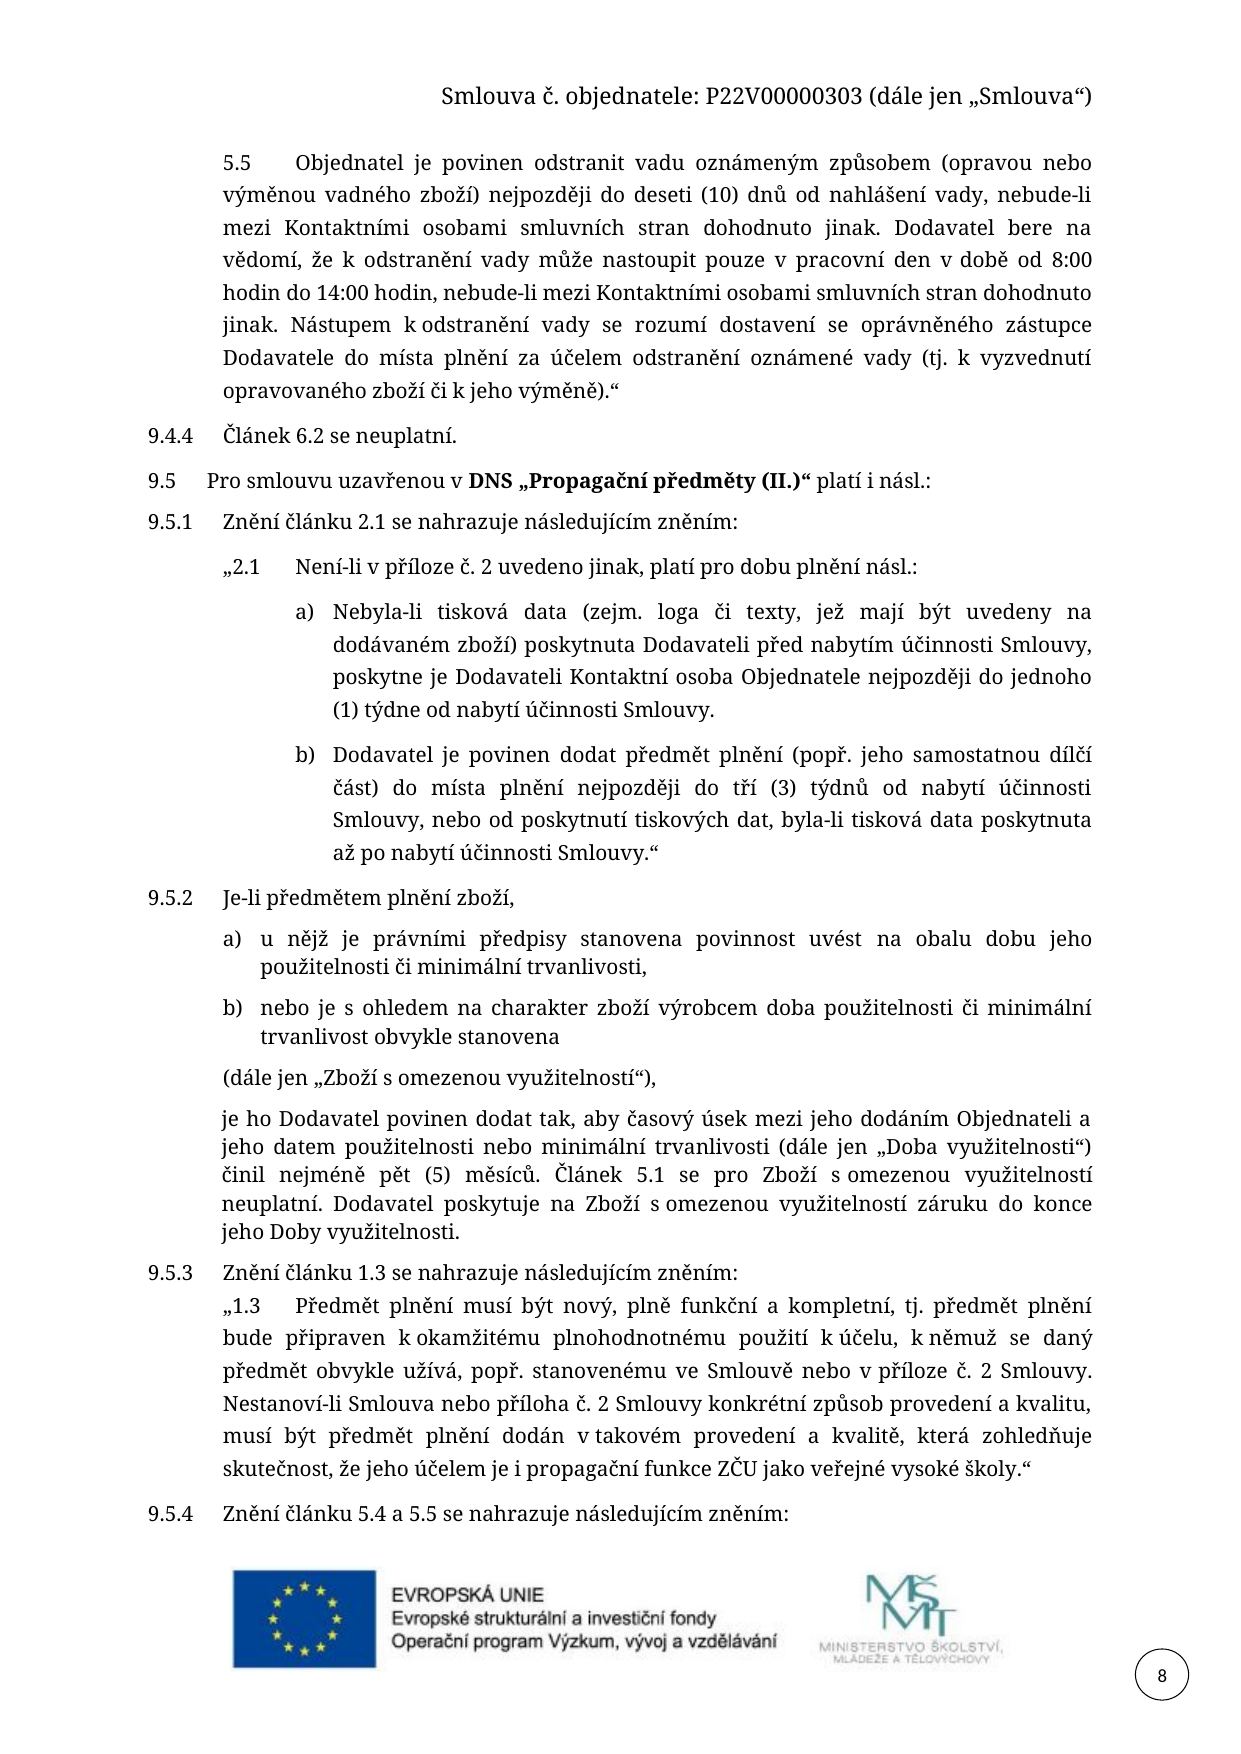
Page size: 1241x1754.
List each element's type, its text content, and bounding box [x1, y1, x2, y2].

list Znění článku 2.1 se nahrazuje následujícím zněním: [148, 507, 1093, 535]
list Pro smlouvu uzavřenou v DNS „Propagační předměty (II.)“ platí i násl.: [148, 466, 1093, 494]
list 5.5 Objednatel je povinen odstranit vadu oznámeným způsobem (opravou nebo výměnou vadného zboží) nejpozději do deseti (10) dnů od nahlášení vady, nebude-li mezi Kontaktními osobami smluvních stran dohodnuto jinak. Dodavatel bere na vědomí, že k odstranění vady může nastoupit pouze v pracovní den v době od 8:00 hodin do 14:00 hodin, nebude-li mezi Kontaktními osobami smluvních stran dohodnuto jinak. Nástupem k odstranění vady se rozumí dostavení se oprávněného zástupce Dodavatele do místa plnění za účelem odstranění oznámené vady (tj. k vyzvednutí opravovaného zboží či k jeho výměně).“ [223, 148, 1093, 404]
text je ho Dodavatel povinen dodat tak, aby časový úsek mezi jeho dodáním Objednateli a jeho datem použitelnosti nebo minimální trvanlivosti (dále jen „Doba využitelnosti“) činil nejméně pět (5) měsíců. Článek 5.1 se pro Zboží s omezenou využitelností neuplatní. Dodavatel poskytuje na Zboží s omezenou využitelností záruku do konce jeho Doby využitelnosti. [221, 1104, 1093, 1246]
list „1.3 Předmět plnění musí být nový, plně funkční a kompletní, tj. předmět plnění bude připraven k okamžitému plnohodnotnému použití k účelu, k němuž se daný předmět obvykle užívá, popř. stanovenému ve Smlouvě nebo v příloze č. 2 Smlouvy. Nestanoví-li Smlouva nebo příloha č. 2 Smlouvy konkrétní způsob provedení a kvalitu, musí být předmět plnění dodán v takovém provedení a kvalitě, která zohledňuje skutečnost, že jeho účelem je i propagační funkce ZČU jako veřejné vysoké školy.“ [223, 1291, 1093, 1482]
list Znění článku 5.4 a 5.5 se nahrazuje následujícím zněním: [148, 1499, 1093, 1527]
list Znění článku 1.3 se nahrazuje následujícím zněním: [148, 1258, 1093, 1287]
list u nějž je právními předpisy stanovena povinnost uvést na obalu dobu jeho použitelnosti či minimální trvanlivosti, [223, 924, 1093, 981]
list Článek 6.2 se neuplatní. [148, 421, 1093, 449]
list nebo je s ohledem na charakter zboží výrobcem doba použitelnosti či minimální trvanlivost obvykle stanovena [223, 993, 1093, 1050]
list Nebyla-li tisková data (zejm. loga či texty, jež mají být uvedeny na dodávaném zboží) poskytnuta Dodavateli před nabytím účinnosti Smlouvy, poskytne je Dodavateli Kontaktní osoba Objednatele nejpozději do jednoho (1) týdne od nabytí účinnosti Smlouvy. [295, 597, 1093, 723]
list Je-li předmětem plnění zboží, [148, 883, 1093, 911]
text (dále jen „Zboží s omezenou využitelností“), [223, 1063, 1093, 1091]
list Dodavatel je povinen dodat předmět plnění (popř. jeho samostatnou dílčí část) do místa plnění nejpozději do tří (3) týdnů od nabytí účinnosti Smlouvy, nebo od poskytnutí tiskových dat, byla-li tisková data poskytnuta až po nabytí účinnosti Smlouvy.“ [295, 740, 1093, 866]
list „2.1 Není-li v příloze č. 2 uvedeno jinak, platí pro dobu plnění násl.: [223, 552, 1093, 581]
picture [229, 1566, 1011, 1672]
